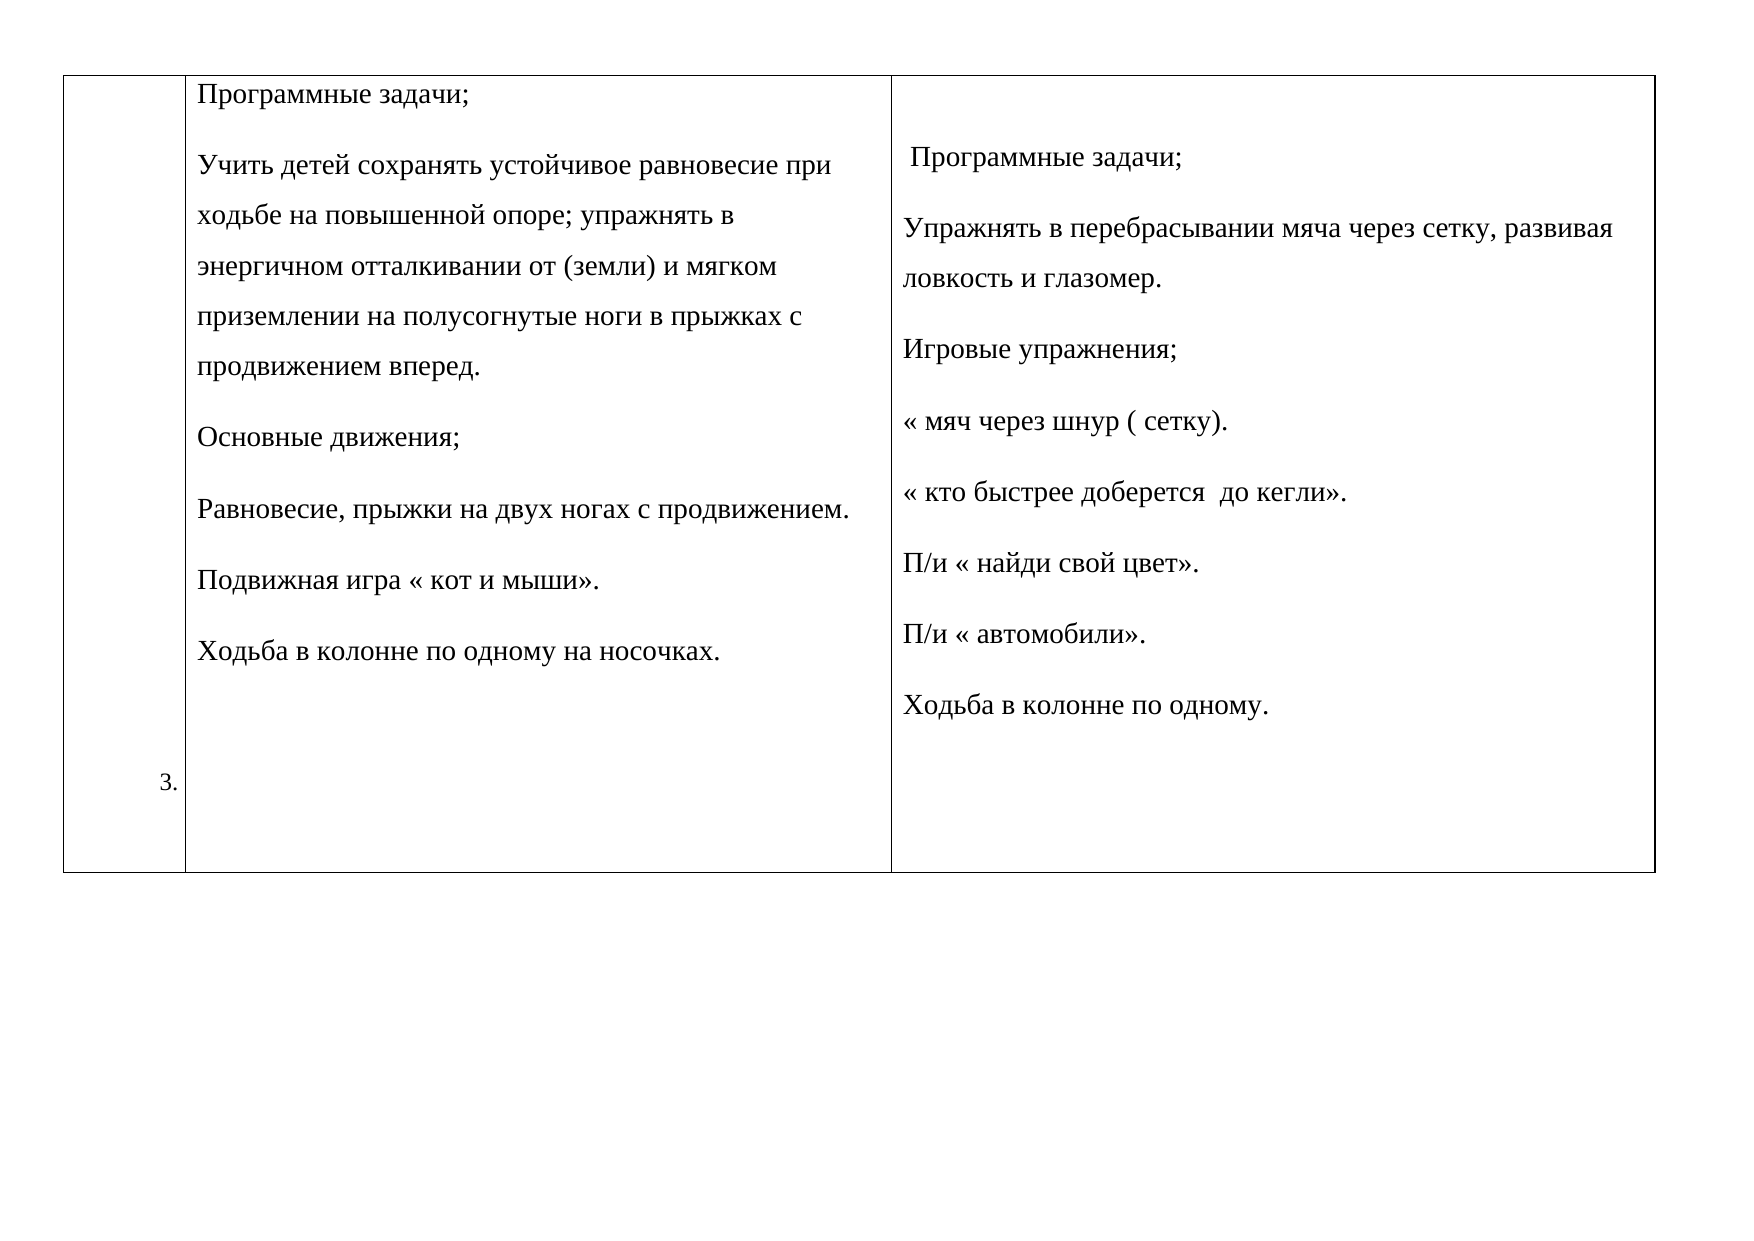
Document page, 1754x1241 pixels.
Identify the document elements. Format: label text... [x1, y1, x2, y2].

table_cell Октябрь [64, 76, 185, 872]
